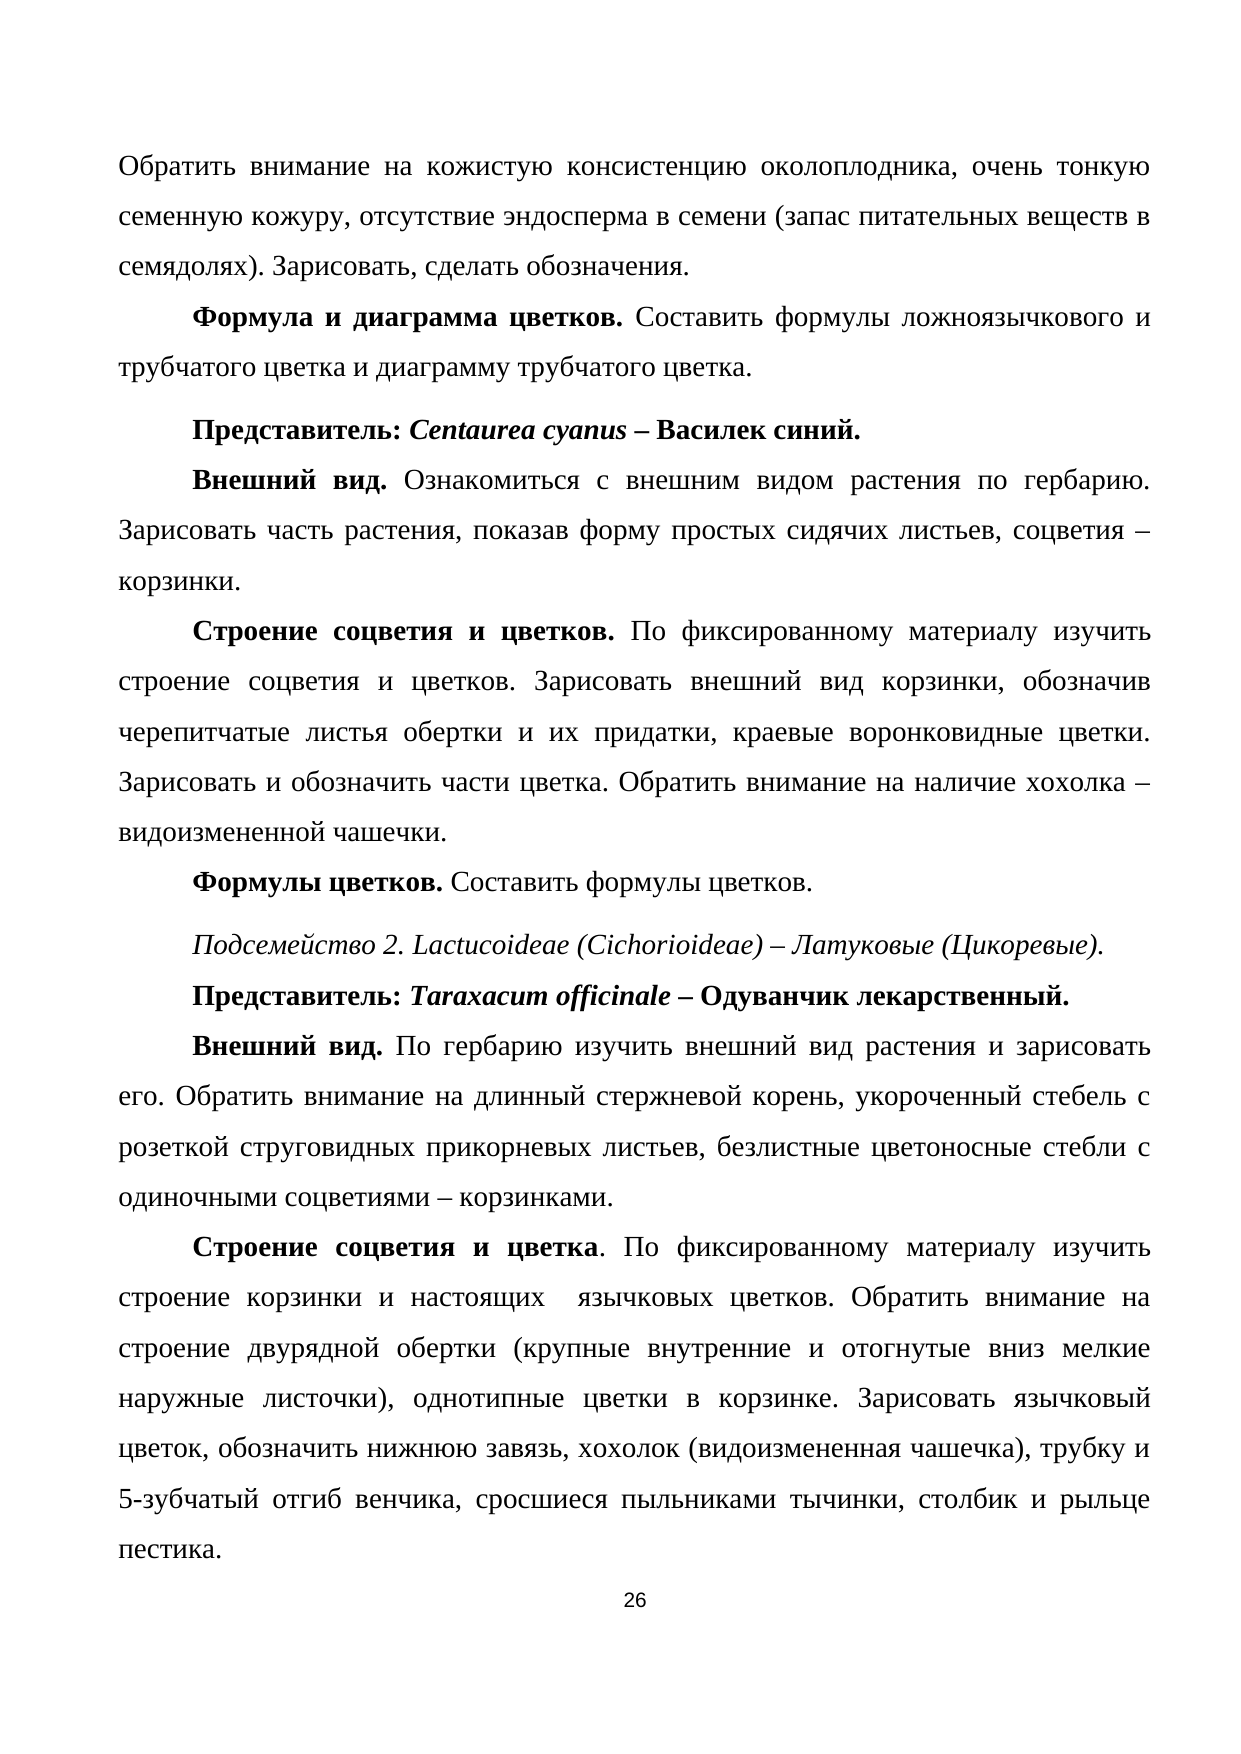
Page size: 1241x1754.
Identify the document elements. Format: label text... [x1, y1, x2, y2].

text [118, 148, 1152, 282]
text Представитель: Taraxacum officinale – Одуванчик лекарственный. [118, 978, 1152, 1011]
text Представитель: Centaurea cyanus – Василек синий. [118, 412, 1152, 445]
text Внешний вид. По гербарию изучить внешний вид растения и зарисовать его. Обратить внимание на длинный стержневой корень, укороченный стебель с розеткой струговидных прикорневых листьев, безлистные цветоносные стебли с одиночными соцветиями – корзинками. [118, 1028, 1152, 1212]
text Подсемейство 2. Lactucoideae (Cichorioideae) – Латуковые (Цикоревые). [118, 927, 1152, 961]
text Строение соцветия и цветков. По фиксированному материалу изучить строение соцветия и цветков. Зарисовать внешний вид корзинки, обозначив черепитчатые листья обертки и их придатки, краевые воронковидные цветки. Зарисовать и обозначить части цветка. Обратить внимание на наличие хохолка – видоизмененной чашечки. [118, 613, 1152, 848]
text Строение соцветия и цветка. По фиксированному материалу изучить строение корзинки и настоящих язычковых цветков. Обратить внимание на строение двурядной обертки (крупные внутренние и отогнутые вниз мелкие наружные листочки), однотипные цветки в корзинке. Зарисовать язычковый цветок, обозначить нижнюю завязь, хохолок (видоизмененная чашечка), трубку и 5-зубчатый отгиб венчика, сросшиеся пыльниками тычинки, столбик и рыльце пестика. [118, 1229, 1152, 1565]
text Формулы цветков. Составить формулы цветков. [118, 864, 1152, 898]
text Внешний вид. Ознакомиться с внешним видом растения по гербарию. Зарисовать часть растения, показав форму простых сидячих листьев, соцветия – корзинки. [118, 462, 1152, 596]
text Формула и диаграмма цветков. Составить формулы ложноязычкового и трубчатого цветка и диаграмму трубчатого цветка. [118, 299, 1152, 382]
